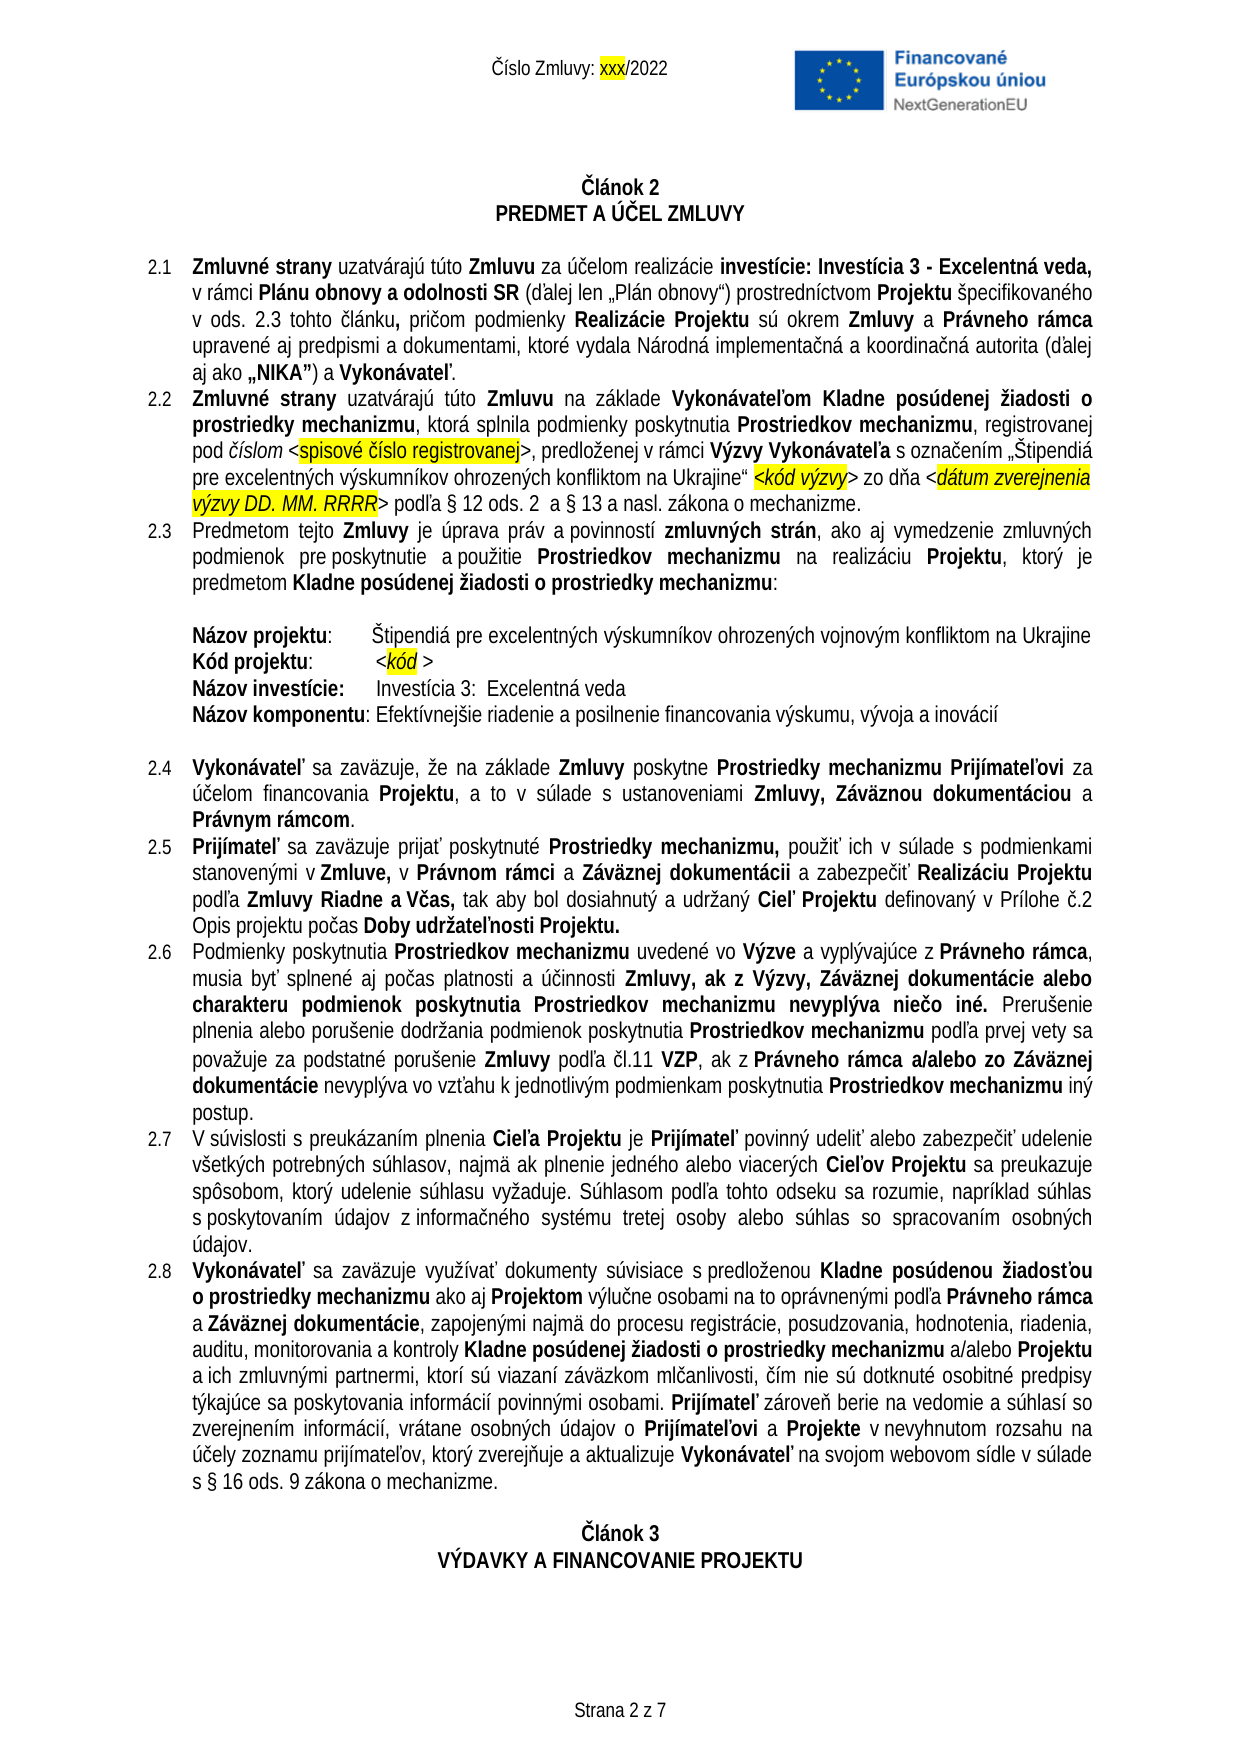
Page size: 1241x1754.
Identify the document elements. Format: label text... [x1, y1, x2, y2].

list V súvislosti s preukázaním plnenia Cieľa Projektu je Prijímateľ povinný udeliť alebo zabezpečiť udelenie všetkých potrebných súhlasov, najmä ak plnenie jedného alebo viacerých Cieľov Projektu sa preukazuje spôsobom, ktorý udelenie súhlasu vyžaduje. Súhlasom podľa tohto odseku sa rozumie, napríklad súhlas s poskytovaním údajov z informačného systému tretej osoby alebo súhlas so spracovaním osobných údajov. [148, 1125, 1093, 1257]
picture [788, 42, 1093, 118]
text Článok 2 [148, 174, 1093, 200]
text predmet a účel zmluvy [148, 200, 1093, 227]
list Vykonávateľ sa zaväzuje využívať dokumenty súvisiace s predloženou Kladne posúdenou žiadosťou o prostriedky mechanizmu ako aj Projektom výlučne osobami na to oprávnenými podľa Právneho rámca a Záväznej dokumentácie, zapojenými najmä do procesu registrácie, posudzovania, hodnotenia, riadenia, auditu, monitorovania a kontroly Kladne posúdenej žiadosti o prostriedky mechanizmu a/alebo Projektu a ich zmluvnými partnermi, ktorí sú viazaní záväzkom mlčanlivosti, čím nie sú dotknuté osobitné predpisy týkajúce sa poskytovania informácií povinnými osobami. Prijímateľ zároveň berie na vedomie a súhlasí so zverejnením informácií, vrátane osobných údajov o Prijímateľovi a Projekte v nevyhnutom rozsahu na účely zoznamu prijímateľov, ktorý zverejňuje a aktualizuje Vykonávateľ na svojom webovom sídle v súlade s § 16 ods. 9 zákona o mechanizme. [148, 1257, 1093, 1494]
list Zmluvné strany uzatvárajú túto Zmluvu na základe Vykonávateľom Kladne posúdenej žiadosti o prostriedky mechanizmu, ktorá splnila podmienky poskytnutia Prostriedkov mechanizmu, registrovanej pod číslom <spisové číslo registrovanej>, predloženej v rámci Výzvy Vykonávateľa s označením „Štipendiá pre excelentných výskumníkov ohrozených konfliktom na Ukrajine“ <kód výzvy> zo dňa <dátum zverejnenia výzvy DD. MM. RRRR> podľa § 12 ods. 2 a § 13 a nasl. zákona o mechanizme. [148, 385, 1093, 517]
text Názov projektu: Štipendiá pre excelentných výskumníkov ohrozených vojnovým konfliktom na Ukrajine Kód projektu: <kód > [192, 622, 1093, 675]
text Článok 3 [148, 1520, 1093, 1547]
list Zmluvné strany uzatvárajú túto Zmluvu za účelom realizácie investície: Investícia 3 - Excelentná veda, v rámci Plánu obnovy a odolnosti SR (ďalej len „Plán obnovy“) prostredníctvom Projektu špecifikovaného v ods. 2.3 tohto článku, pričom podmienky Realizácie Projektu sú okrem Zmluvy a Právneho rámca upravené aj predpismi a dokumentami, ktoré vydala Národná implementačná a koordinačná autorita (ďalej aj ako „NIKA”) a Vykonávateľ. [148, 253, 1093, 385]
list Podmienky poskytnutia Prostriedkov mechanizmu uvedené vo Výzve a vyplývajúce z Právneho rámca, musia byť splnené aj počas platnosti a účinnosti Zmluvy, ak z Výzvy, Záväznej dokumentácie alebo charakteru podmienok poskytnutia Prostriedkov mechanizmu nevyplýva niečo iné. Prerušenie plnenia alebo porušenie dodržania podmienok poskytnutia Prostriedkov mechanizmu podľa prvej vety sa považuje za podstatné porušenie Zmluvy podľa čl.11 VZP, ak z Právneho rámca a/alebo zo Záväznej dokumentácie nevyplýva vo vzťahu k jednotlivým podmienkam poskytnutia Prostriedkov mechanizmu iný postup. [148, 938, 1093, 1125]
text Názov investície: Investícia 3: Excelentná veda [192, 675, 1093, 701]
list Vykonávateľ sa zaväzuje, že na základe Zmluvy poskytne Prostriedky mechanizmu Prijímateľovi za účelom financovania Projektu, a to v súlade s ustanoveniami Zmluvy, Záväznou dokumentáciou a Právnym rámcom. [148, 754, 1093, 833]
list Prijímateľ sa zaväzuje prijať poskytnuté Prostriedky mechanizmu, použiť ich v súlade s podmienkami stanovenými v Zmluve, v Právnom rámci a Záväznej dokumentácii a zabezpečiť Realizáciu Projektu podľa Zmluvy Riadne a Včas, tak aby bol dosiahnutý a udržaný Cieľ Projektu definovaný v Prílohe č.2 Opis projektu počas Doby udržateľnosti Projektu. [148, 833, 1093, 938]
list Predmetom tejto Zmluvy je úprava práv a povinností zmluvných strán, ako aj vymedzenie zmluvných podmienok pre poskytnutie a použitie Prostriedkov mechanizmu na realizáciu Projektu, ktorý je predmetom Kladne posúdenej žiadosti o prostriedky mechanizmu: [148, 517, 1093, 596]
text výdavky A FINANCOVANIE projektu [148, 1547, 1093, 1573]
text Názov komponentu: Efektívnejšie riadenie a posilnenie financovania výskumu, vývoja a inovácií [192, 701, 1093, 727]
